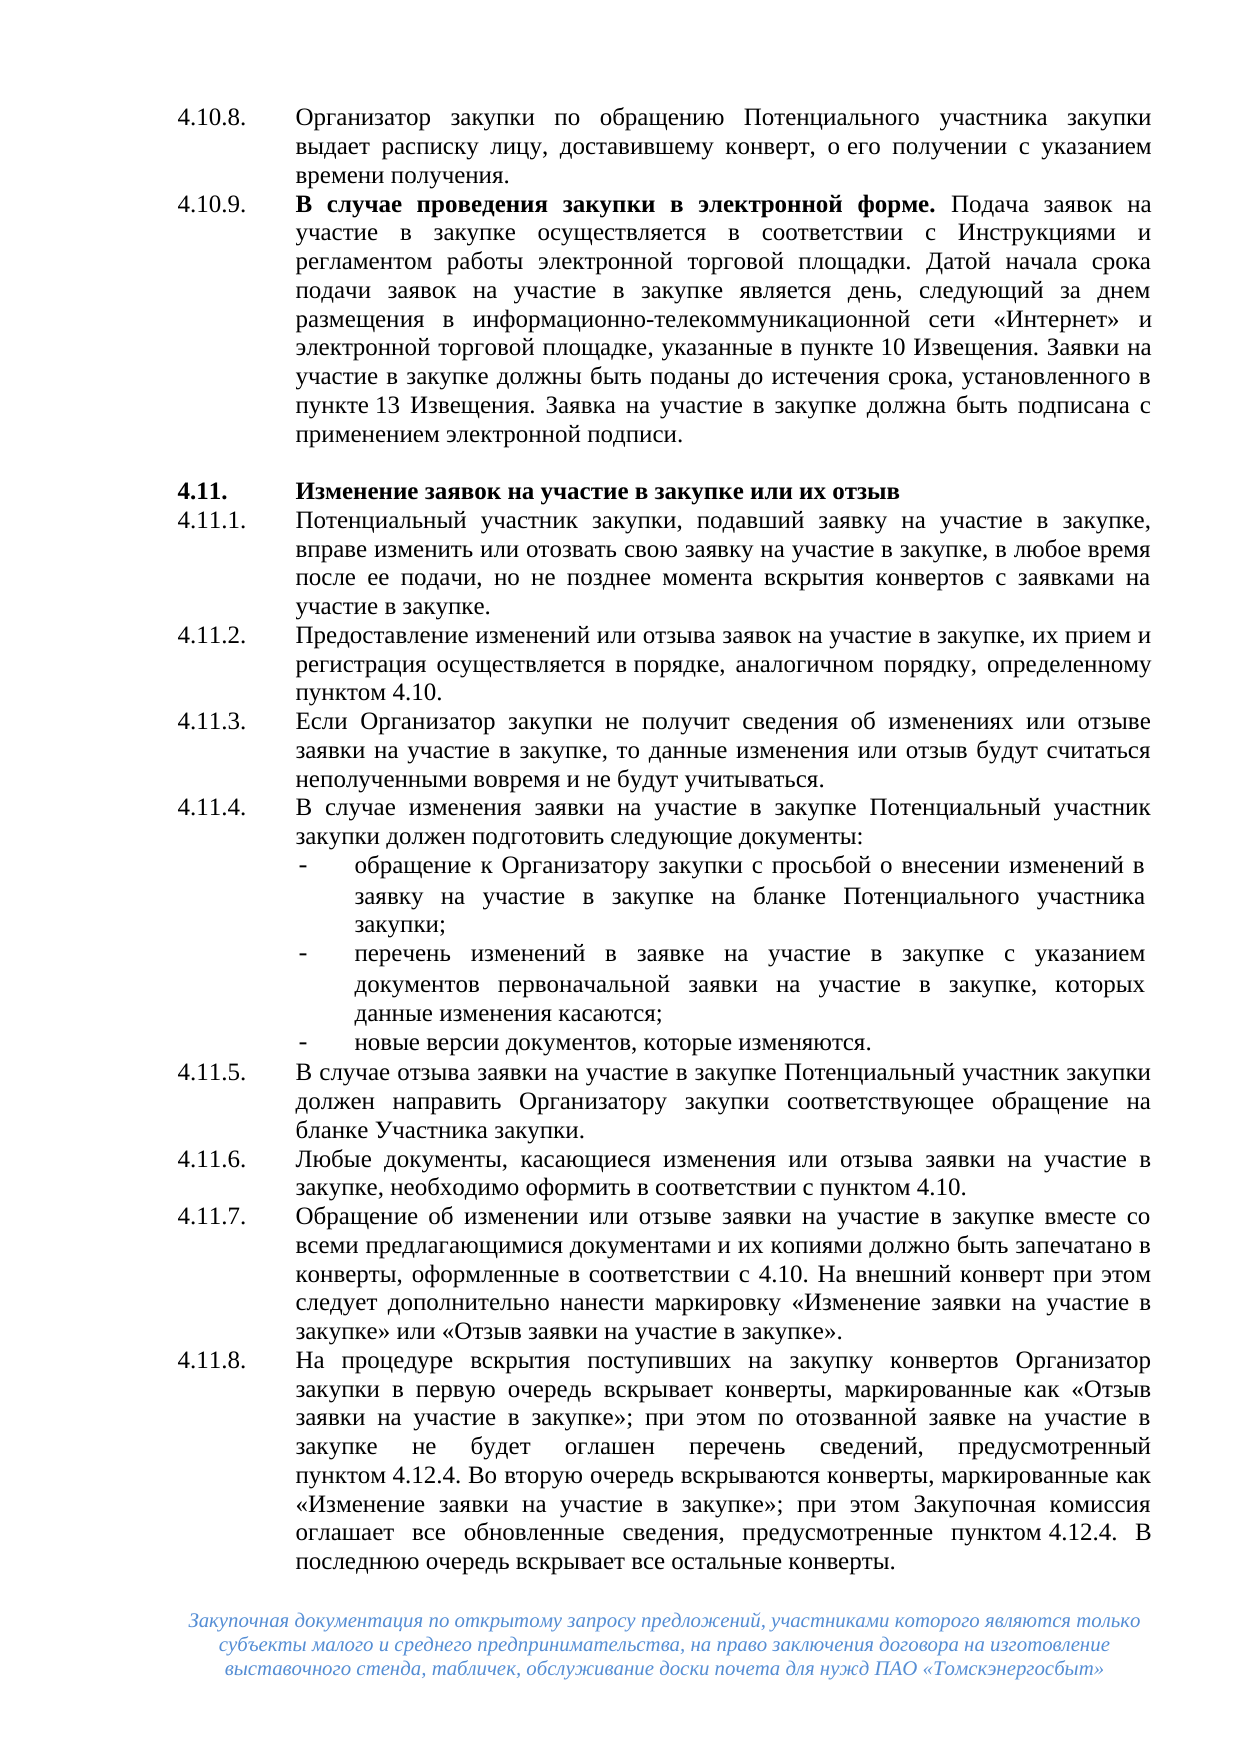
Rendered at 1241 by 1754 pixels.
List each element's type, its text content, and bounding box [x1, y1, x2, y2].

list Обращение об изменении или отзыве заявки на участие в закупке вместе со всеми предлагающимися документами и их копиями должно быть запечатано в конверты, оформленные в соответствии с 4.10. На внешний конверт при этом следует дополнительно нанести маркировку «Изменение заявки на участие в закупке» или «Отзыв заявки на участие в закупке». [177, 1201, 1152, 1345]
list перечень изменений в заявке на участие в закупке с указанием документов первоначальной заявки на участие в закупке, которых данные изменения касаются; [295, 938, 1146, 1027]
list Любые документы, касающиеся изменения или отзыва заявки на участие в закупке, необходимо оформить в соответствии с пунктом 4.10. [177, 1144, 1152, 1201]
list Организатор закупки по обращению Потенциального участника закупки выдает расписку лицу, доставившему конверт, о его получении с указанием времени получения. [177, 102, 1152, 189]
list В случае отзыва заявки на участие в закупке Потенциальный участник закупки должен направить Организатору закупки соответствующее обращение на бланке Участника закупки. [177, 1057, 1152, 1144]
list обращение к Организатору закупки с просьбой о внесении изменений в заявку на участие в закупке на бланке Потенциального участника закупки; [295, 850, 1146, 938]
list Предоставление изменений или отзыва заявок на участие в закупке, их прием и регистрация осуществляется в порядке, аналогичном порядку, определенному пунктом 4.10. [177, 620, 1152, 706]
list Изменение заявок на участие в закупке или их отзыв [177, 476, 1152, 505]
list В случае изменения заявки на участие в закупке Потенциальный участник закупки должен подготовить следующие документы: [177, 792, 1152, 850]
list Потенциальный участник закупки, подавший заявку на участие в закупке, вправе изменить или отозвать свою заявку на участие в закупке, в любое время после ее подачи, но не позднее момента вскрытия конвертов с заявками на участие в закупке. [177, 505, 1152, 620]
list Если Организатор закупки не получит сведения об изменениях или отзыве заявки на участие в закупке, то данные изменения или отзыв будут считаться неполученными вовремя и не будут учитываться. [177, 706, 1152, 792]
list новые версии документов, которые изменяются. [295, 1027, 1146, 1057]
list В случае проведения закупки в электронной форме. Подача заявок на участие в закупке осуществляется в соответствии с Инструкциями и регламентом работы электронной торговой площадки. Датой начала срока подачи заявок на участие в закупке является день, следующий за днем размещения в информационно-телекоммуникационной сети «Интернет» и электронной торговой площадке, указанные в пункте 10 Извещения. Заявки на участие в закупке должны быть поданы до истечения срока, установленного в пункте 13 Извещения. Заявка на участие в закупке должна быть подписана с применением электронной подписи. [177, 189, 1152, 447]
list На процедуре вскрытия поступивших на закупку конвертов Организатор закупки в первую очередь вскрывает конверты, маркированные как «Отзыв заявки на участие в закупке»; при этом по отозванной заявке на участие в закупке не будет оглашен перечень сведений, предусмотренный пунктом 4.12.4. Во вторую очередь вскрываются конверты, маркированные как «Изменение заявки на участие в закупке»; при этом Закупочная комиссия оглашает все обновленные сведения, предусмотренные пунктом 4.12.4. В последнюю очередь вскрывает все остальные конверты. [177, 1345, 1152, 1575]
